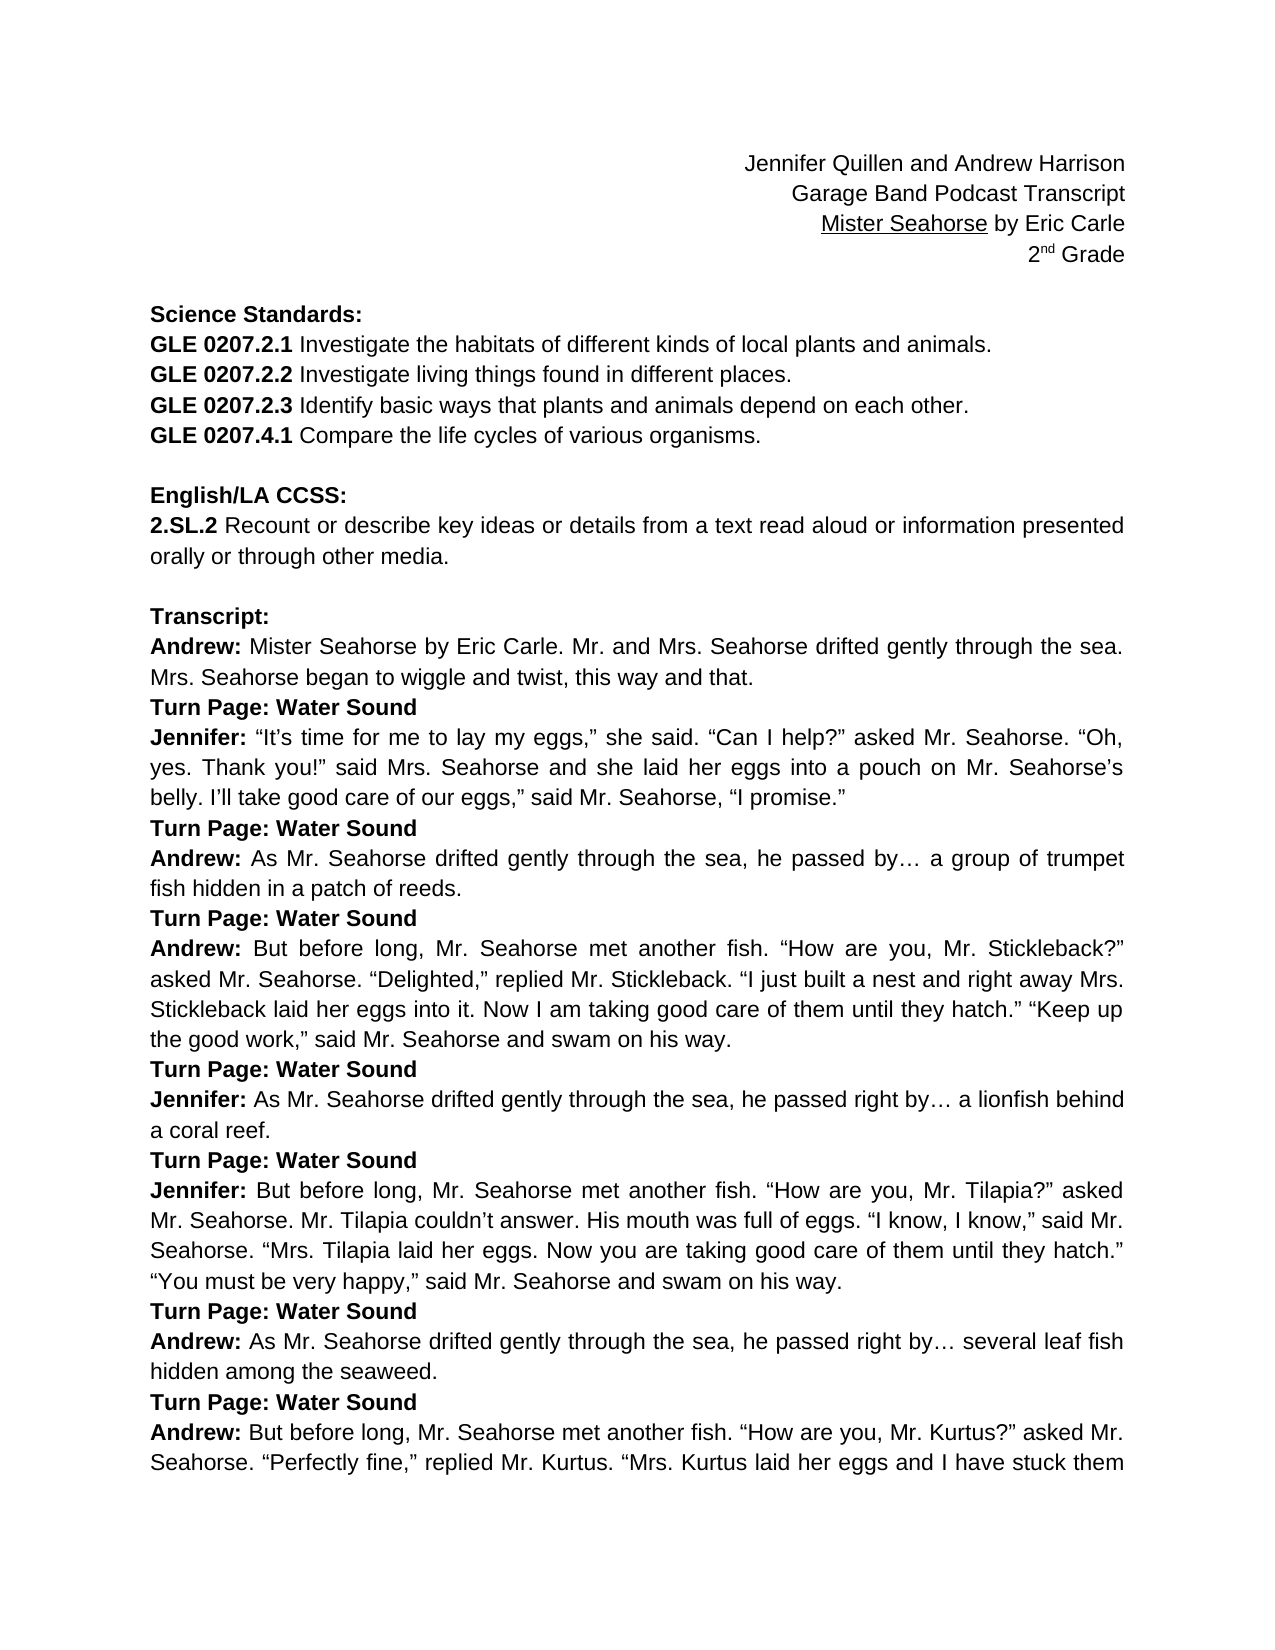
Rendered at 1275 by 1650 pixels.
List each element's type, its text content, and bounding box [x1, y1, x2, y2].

text Andrew: As Mr. Seahorse drifted gently through the sea, he passed right by… several leaf fish hidden among the seaweed. [150, 1328, 1125, 1385]
text Transcript: [150, 603, 1125, 629]
text Turn Page: Water Sound [150, 1147, 1125, 1173]
text Mister Seahorse by Eric Carle [150, 210, 1125, 237]
text Andrew: As Mr. Seahorse drifted gently through the sea, he passed by… a group of trumpet fish hidden in a patch of reeds. [150, 845, 1125, 901]
text Jennifer: As Mr. Seahorse drifted gently through the sea, he passed right by… a lionfish behind a coral reef. [150, 1086, 1125, 1143]
text Turn Page: Water Sound [150, 1298, 1125, 1324]
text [150, 1419, 1125, 1475]
text Turn Page: Water Sound [150, 1388, 1125, 1415]
text Andrew: But before long, Mr. Seahorse met another fish. “How are you, Mr. Stickleback?” asked Mr. Seahorse. “Delighted,” replied Mr. Stickleback. “I just built a nest and right away Mrs. Stickleback laid her eggs into it. Now I am taking good care of them until they hatch.” “Keep up the good work,” said Mr. Seahorse and swam on his way. [150, 935, 1125, 1052]
text Jennifer: But before long, Mr. Seahorse met another fish. “How are you, Mr. Tilapia?” asked Mr. Seahorse. Mr. Tilapia couldn’t answer. His mouth was full of eggs. “I know, I know,” said Mr. Seahorse. “Mrs. Tilapia laid her eggs. Now you are taking good care of them until they hatch.” “You must be very happy,” said Mr. Seahorse and swam on his way. [150, 1177, 1125, 1294]
text GLE 0207.2.2 Investigate living things found in different places. [150, 361, 1125, 388]
text Andrew: Mister Seahorse by Eric Carle. Mr. and Mrs. Seahorse drifted gently through the sea. Mrs. Seahorse began to wiggle and twist, this way and that. [150, 633, 1125, 690]
text English/LA CCSS: [150, 482, 1125, 509]
text GLE 0207.2.1 Investigate the habitats of different kinds of local plants and animals. [150, 331, 1125, 358]
text GLE 0207.2.3 Identify basic ways that plants and animals depend on each other. [150, 392, 1125, 418]
text Turn Page: Water Sound [150, 694, 1125, 720]
text 2nd Grade [150, 241, 1125, 267]
text Turn Page: Water Sound [150, 814, 1125, 841]
text Science Standards: [150, 301, 1125, 327]
text Turn Page: Water Sound [150, 905, 1125, 932]
text Garage Band Podcast Transcript [150, 180, 1125, 207]
text Turn Page: Water Sound [150, 1056, 1125, 1083]
text GLE 0207.4.1 Compare the life cycles of various organisms. [150, 422, 1125, 448]
text 2.SL.2 Recount or describe key ideas or details from a text read aloud or information presented orally or through other media. [150, 512, 1125, 569]
text Jennifer Quillen and Andrew Harrison [150, 150, 1125, 176]
text Jennifer: “It’s time for me to lay my eggs,” she said. “Can I help?” asked Mr. Seahorse. “Oh, yes. Thank you!” said Mrs. Seahorse and she laid her eggs into a pouch on Mr. Seahorse’s belly. I’ll take good care of our eggs,” said Mr. Seahorse, “I promise.” [150, 724, 1125, 811]
